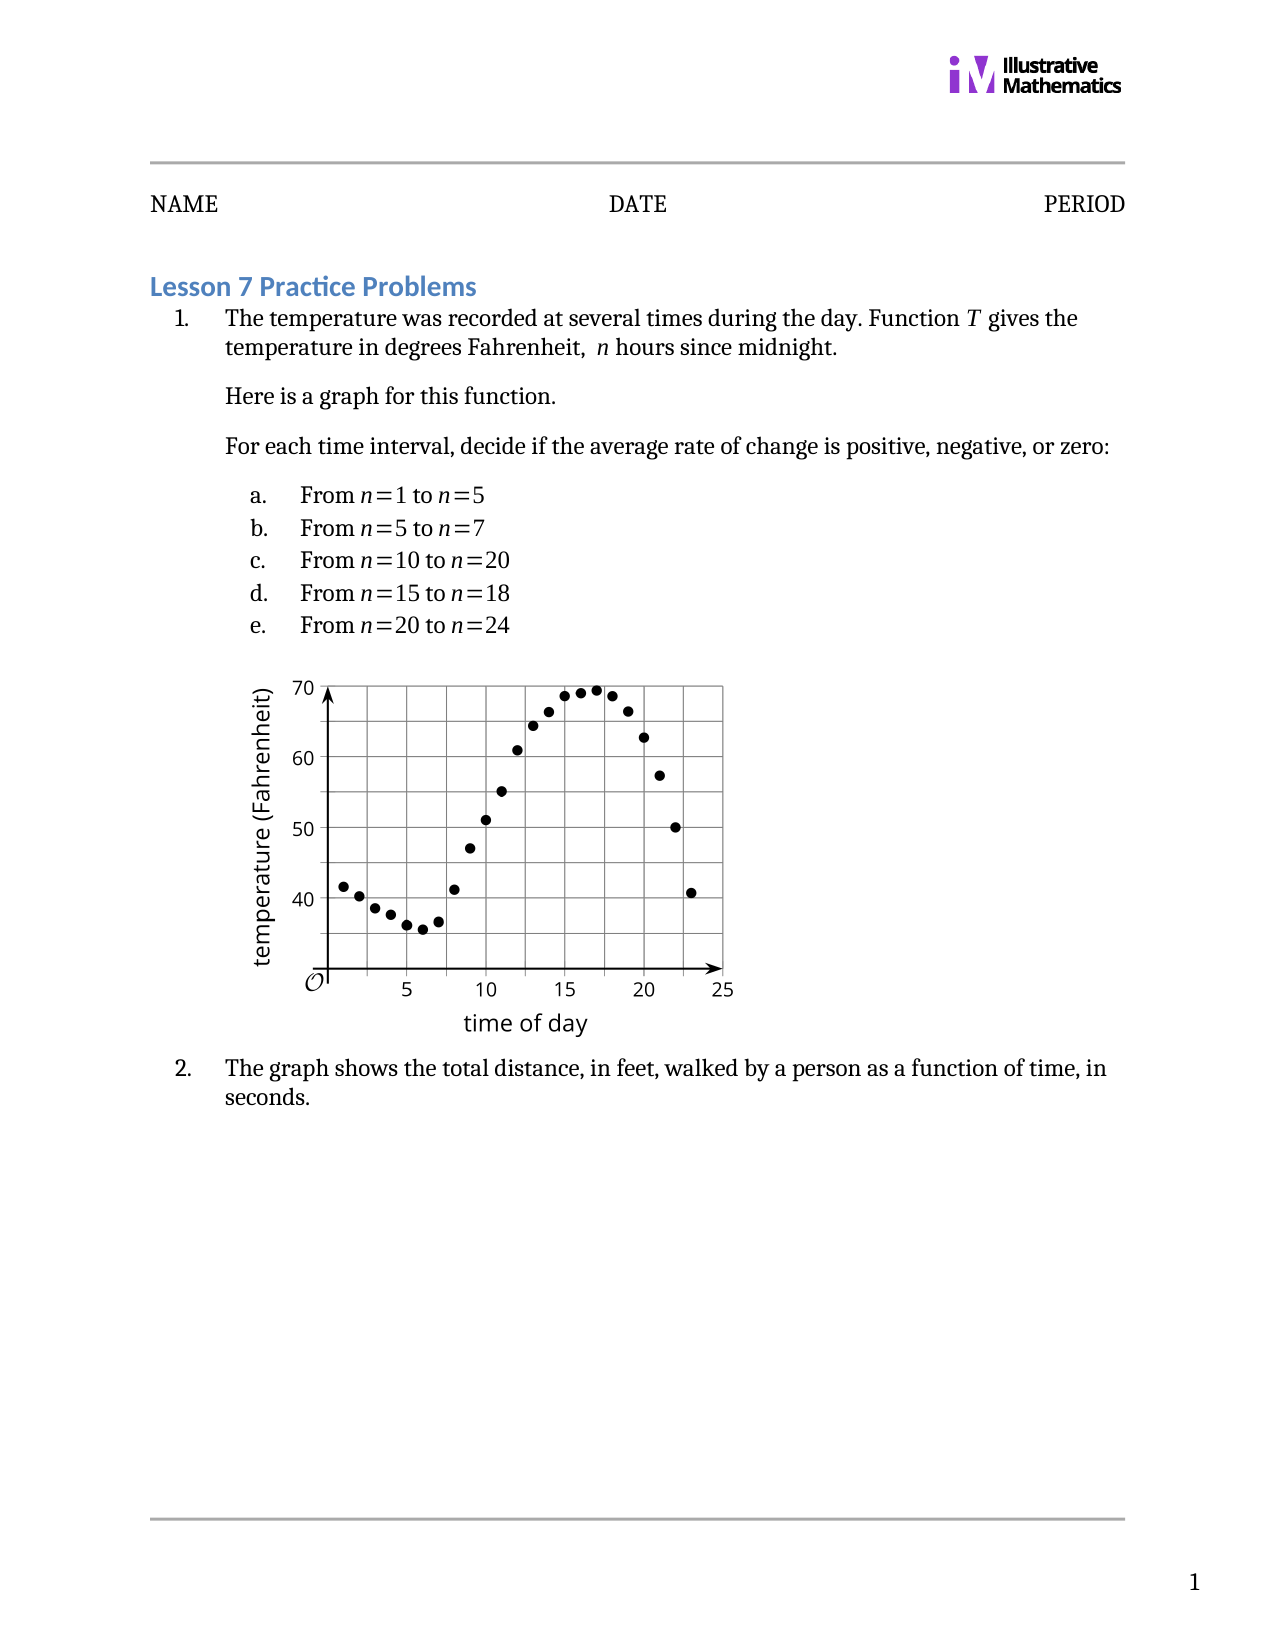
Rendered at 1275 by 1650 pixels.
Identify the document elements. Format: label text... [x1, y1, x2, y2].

list From to [250, 514, 1125, 543]
list The graph shows the total distance, in feet, walked by a person as a function of time, in seconds. [175, 1054, 1125, 1112]
list From to [250, 611, 1125, 669]
subtitle Lesson 7 Practice Problems [150, 268, 1125, 304]
list From to [250, 481, 1125, 510]
list From to [250, 579, 1125, 608]
list For each time interval, decide if the average rate of change is positive, negative, or zero: [175, 432, 1125, 461]
list The temperature was recorded at several times during the day. Function gives the temperature in degrees Fahrenheit, hours since midnight. [175, 304, 1125, 361]
picture [949, 55, 1121, 93]
picture [243, 672, 742, 1045]
list Here is a graph for this function. [175, 382, 1125, 411]
list From to [250, 546, 1125, 575]
